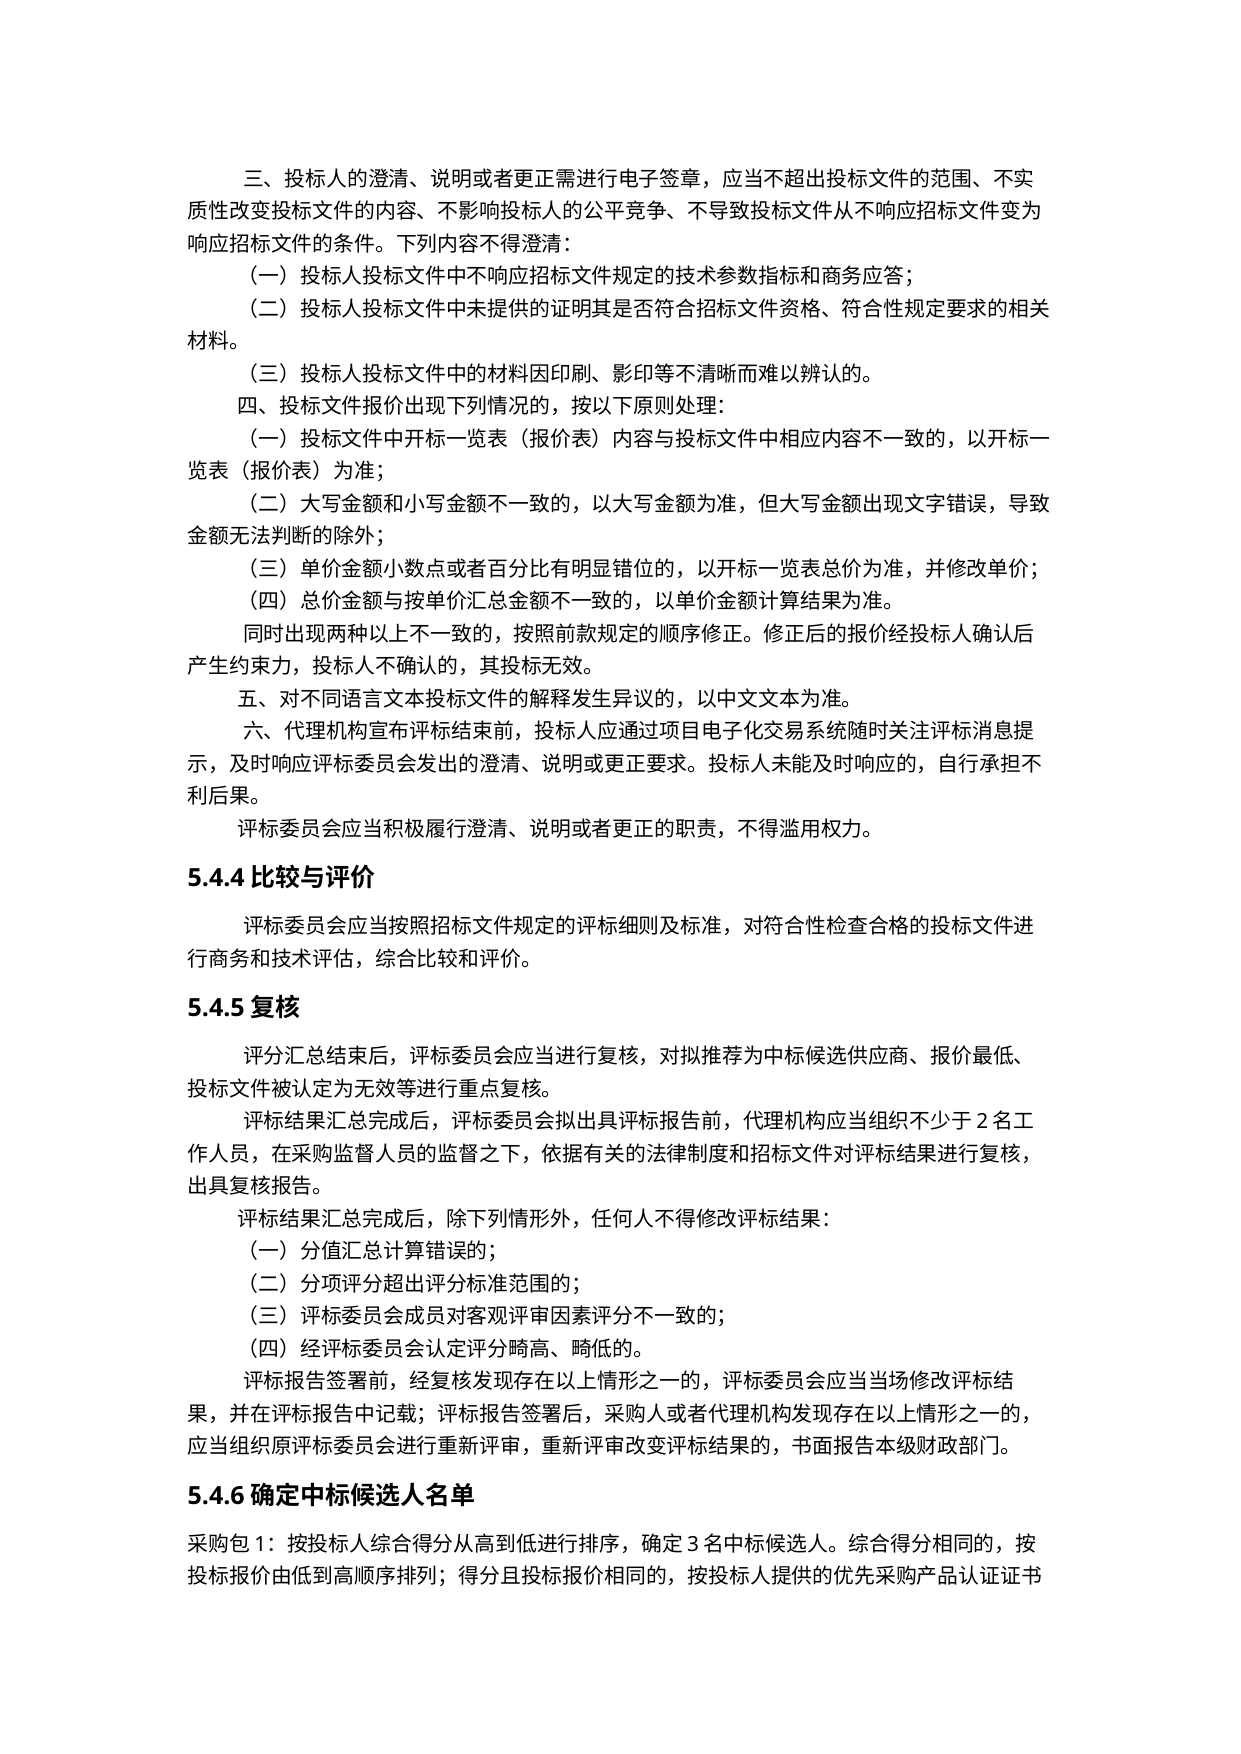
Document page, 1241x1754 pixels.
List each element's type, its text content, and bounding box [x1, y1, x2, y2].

text 评标委员会应当按照招标文件规定的评标细则及标准，对符合性检查合格的投标文件进行商务和技术评估，综合比较和评价。 [187, 909, 1053, 974]
text 三、投标人的澄清、说明或者更正需进行电子签章，应当不超出投标文件的范围、不实质性改变投标文件的内容、不影响投标人的公平竞争、不导致投标文件从不响应招标文件变为响应招标文件的条件。下列内容不得澄清： [187, 162, 1053, 259]
text （四）总价金额与按单价汇总金额不一致的，以单价金额计算结果为准。 [187, 584, 1053, 617]
text 5.4.4比较与评价 [187, 844, 1053, 909]
text （三）投标人投标文件中的材料因印刷、影印等不清晰而难以辨认的。 [187, 357, 1053, 389]
text （一）分值汇总计算错误的； [187, 1234, 1053, 1267]
text 评标结果汇总完成后，除下列情形外，任何人不得修改评标结果： [187, 1202, 1053, 1234]
text （二）大写金额和小写金额不一致的，以大写金额为准，但大写金额出现文字错误，导致金额无法判断的除外； [187, 487, 1053, 552]
text 5.4.5复核 [187, 974, 1053, 1039]
text 四、投标文件报价出现下列情况的，按以下原则处理： [187, 389, 1053, 422]
text 六、代理机构宣布评标结束前，投标人应通过项目电子化交易系统随时关注评标消息提示，及时响应评标委员会发出的澄清、说明或更正要求。投标人未能及时响应的，自行承担不利后果。 [187, 714, 1053, 812]
text （二）投标人投标文件中未提供的证明其是否符合招标文件资格、符合性规定要求的相关材料。 [187, 292, 1053, 357]
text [187, 1527, 1053, 1592]
text （三）单价金额小数点或者百分比有明显错位的，以开标一览表总价为准，并修改单价； [187, 552, 1053, 584]
text 评标委员会应当积极履行澄清、说明或者更正的职责，不得滥用权力。 [187, 812, 1053, 844]
text 同时出现两种以上不一致的，按照前款规定的顺序修正。修正后的报价经投标人确认后产生约束力，投标人不确认的，其投标无效。 [187, 617, 1053, 682]
text （三）评标委员会成员对客观评审因素评分不一致的； [187, 1299, 1053, 1332]
text 评分汇总结束后，评标委员会应当进行复核，对拟推荐为中标候选供应商、报价最低、投标文件被认定为无效等进行重点复核。 [187, 1039, 1053, 1104]
text （一）投标文件中开标一览表（报价表）内容与投标文件中相应内容不一致的，以开标一览表（报价表）为准； [187, 422, 1053, 487]
text （一）投标人投标文件中不响应招标文件规定的技术参数指标和商务应答； [187, 259, 1053, 292]
text 五、对不同语言文本投标文件的解释发生异议的，以中文文本为准。 [187, 682, 1053, 714]
text 评标报告签署前，经复核发现存在以上情形之一的，评标委员会应当当场修改评标结果，并在评标报告中记载；评标报告签署后，采购人或者代理机构发现存在以上情形之一的，应当组织原评标委员会进行重新评审，重新评审改变评标结果的，书面报告本级财政部门。 [187, 1364, 1053, 1462]
text 评标结果汇总完成后，评标委员会拟出具评标报告前，代理机构应当组织不少于2名工作人员，在采购监督人员的监督之下，依据有关的法律制度和招标文件对评标结果进行复核，出具复核报告。 [187, 1104, 1053, 1202]
text 5.4.6确定中标候选人名单 [187, 1462, 1053, 1527]
text （二）分项评分超出评分标准范围的； [187, 1267, 1053, 1299]
text （四）经评标委员会认定评分畸高、畸低的。 [187, 1332, 1053, 1364]
